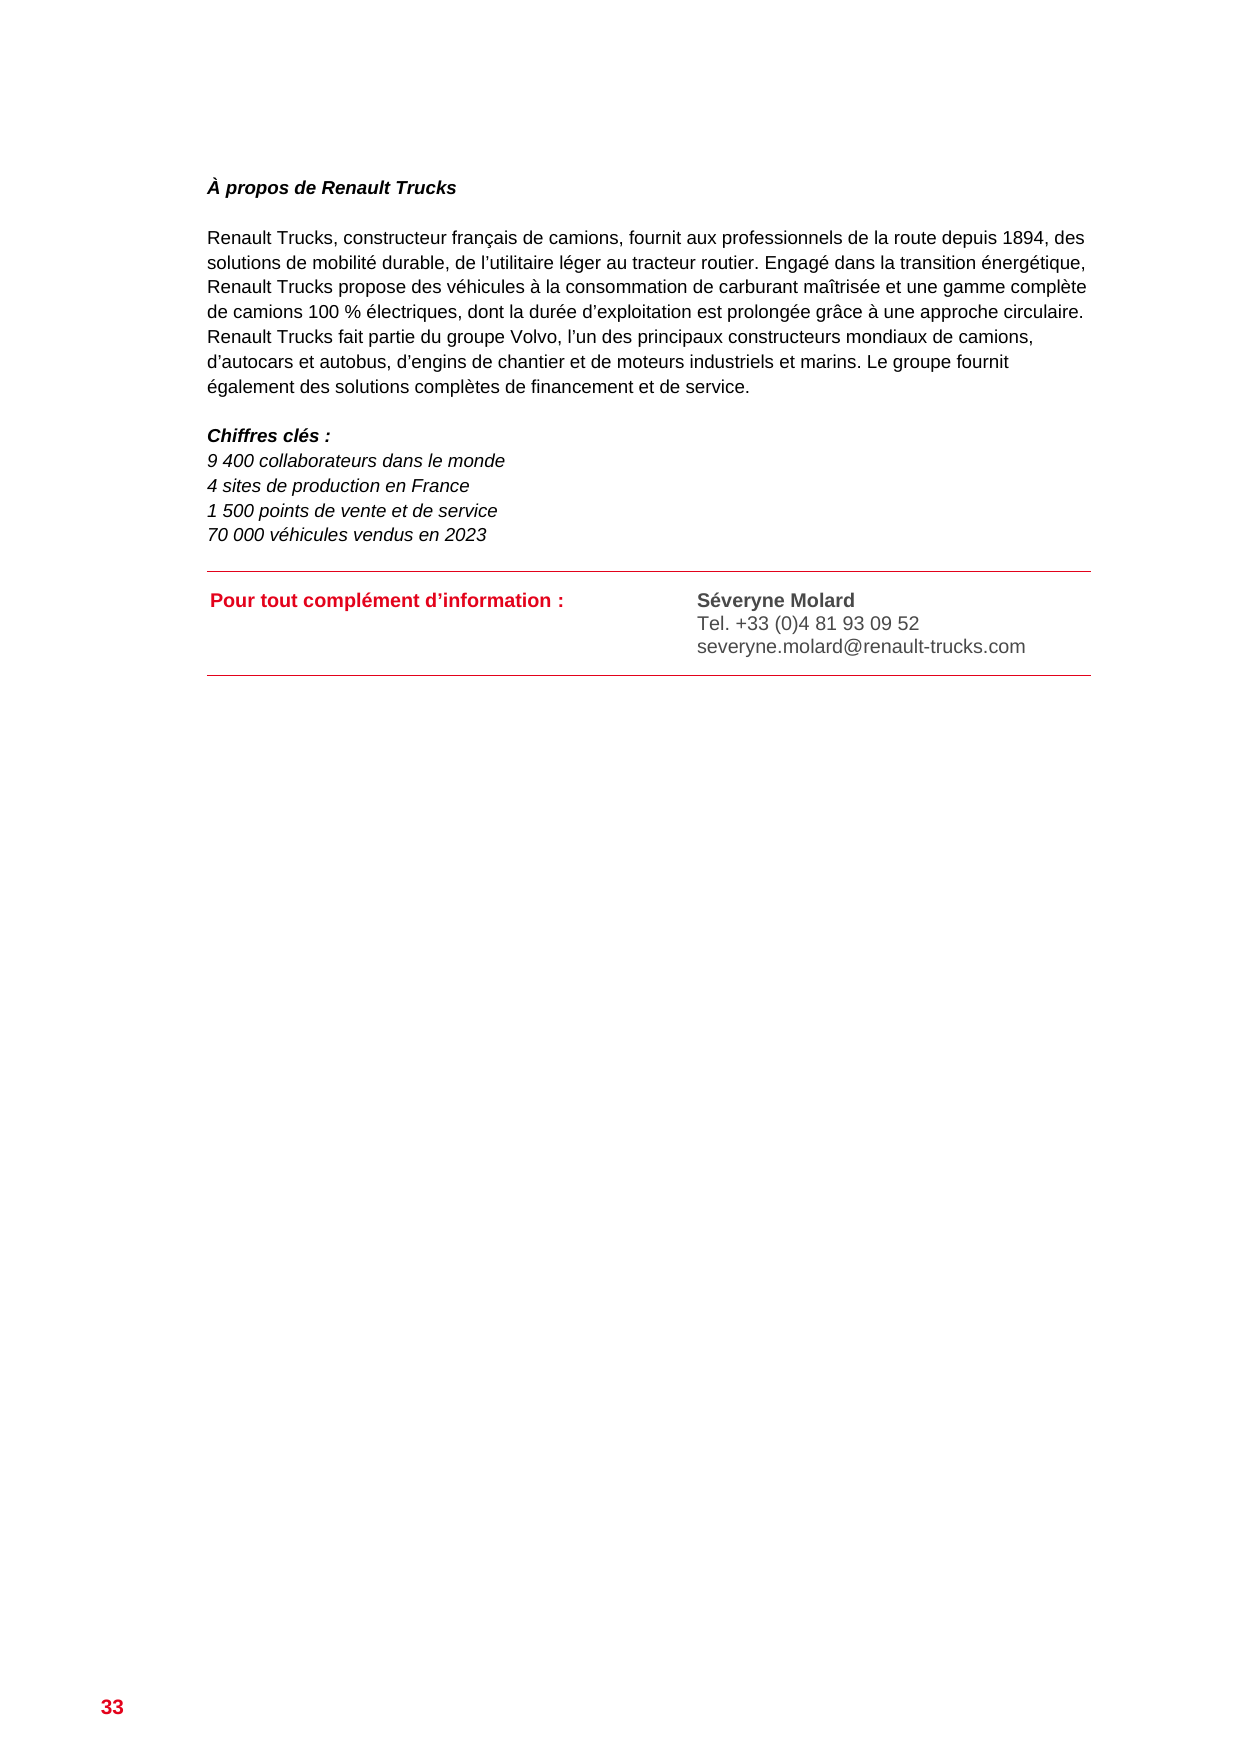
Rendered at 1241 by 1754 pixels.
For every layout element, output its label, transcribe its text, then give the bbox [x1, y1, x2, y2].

text 9 400 collaborateurs dans le monde [207, 450, 1092, 471]
text Renault Trucks fait partie du groupe Volvo, l’un des principaux constructeurs mondiaux de camions, d’autocars et autobus, d’engins de chantier et de moteurs industriels et marins. Le groupe fournit également des solutions complètes de financement et de service. [207, 326, 1092, 397]
text Renault Trucks, constructeur français de camions, fournit aux professionnels de la route depuis 1894, des solutions de mobilité durable, de l’utilitaire léger au tracteur routier. Engagé dans la transition énergétique, Renault Trucks propose des véhicules à la consommation de carburant maîtrisée et une gamme complète de camions 100 % électriques, dont la durée d’exploitation est prolongée grâce à une approche circulaire. [207, 227, 1092, 323]
table_header Pour tout complément d’information : [207, 572, 694, 675]
text Chiffres clés : [207, 425, 1092, 447]
text 70 000 véhicules vendus en 2023 [207, 524, 1092, 546]
text À propos de Renault Trucks [207, 177, 1092, 199]
table_header Séveryne Molard Tel. +33 (0)4 81 93 09 52 severyne.molard@renault-trucks.com [694, 572, 1091, 675]
text 1 500 points de vente et de service [207, 499, 1092, 521]
text 4 sites de production en France [207, 475, 1092, 496]
